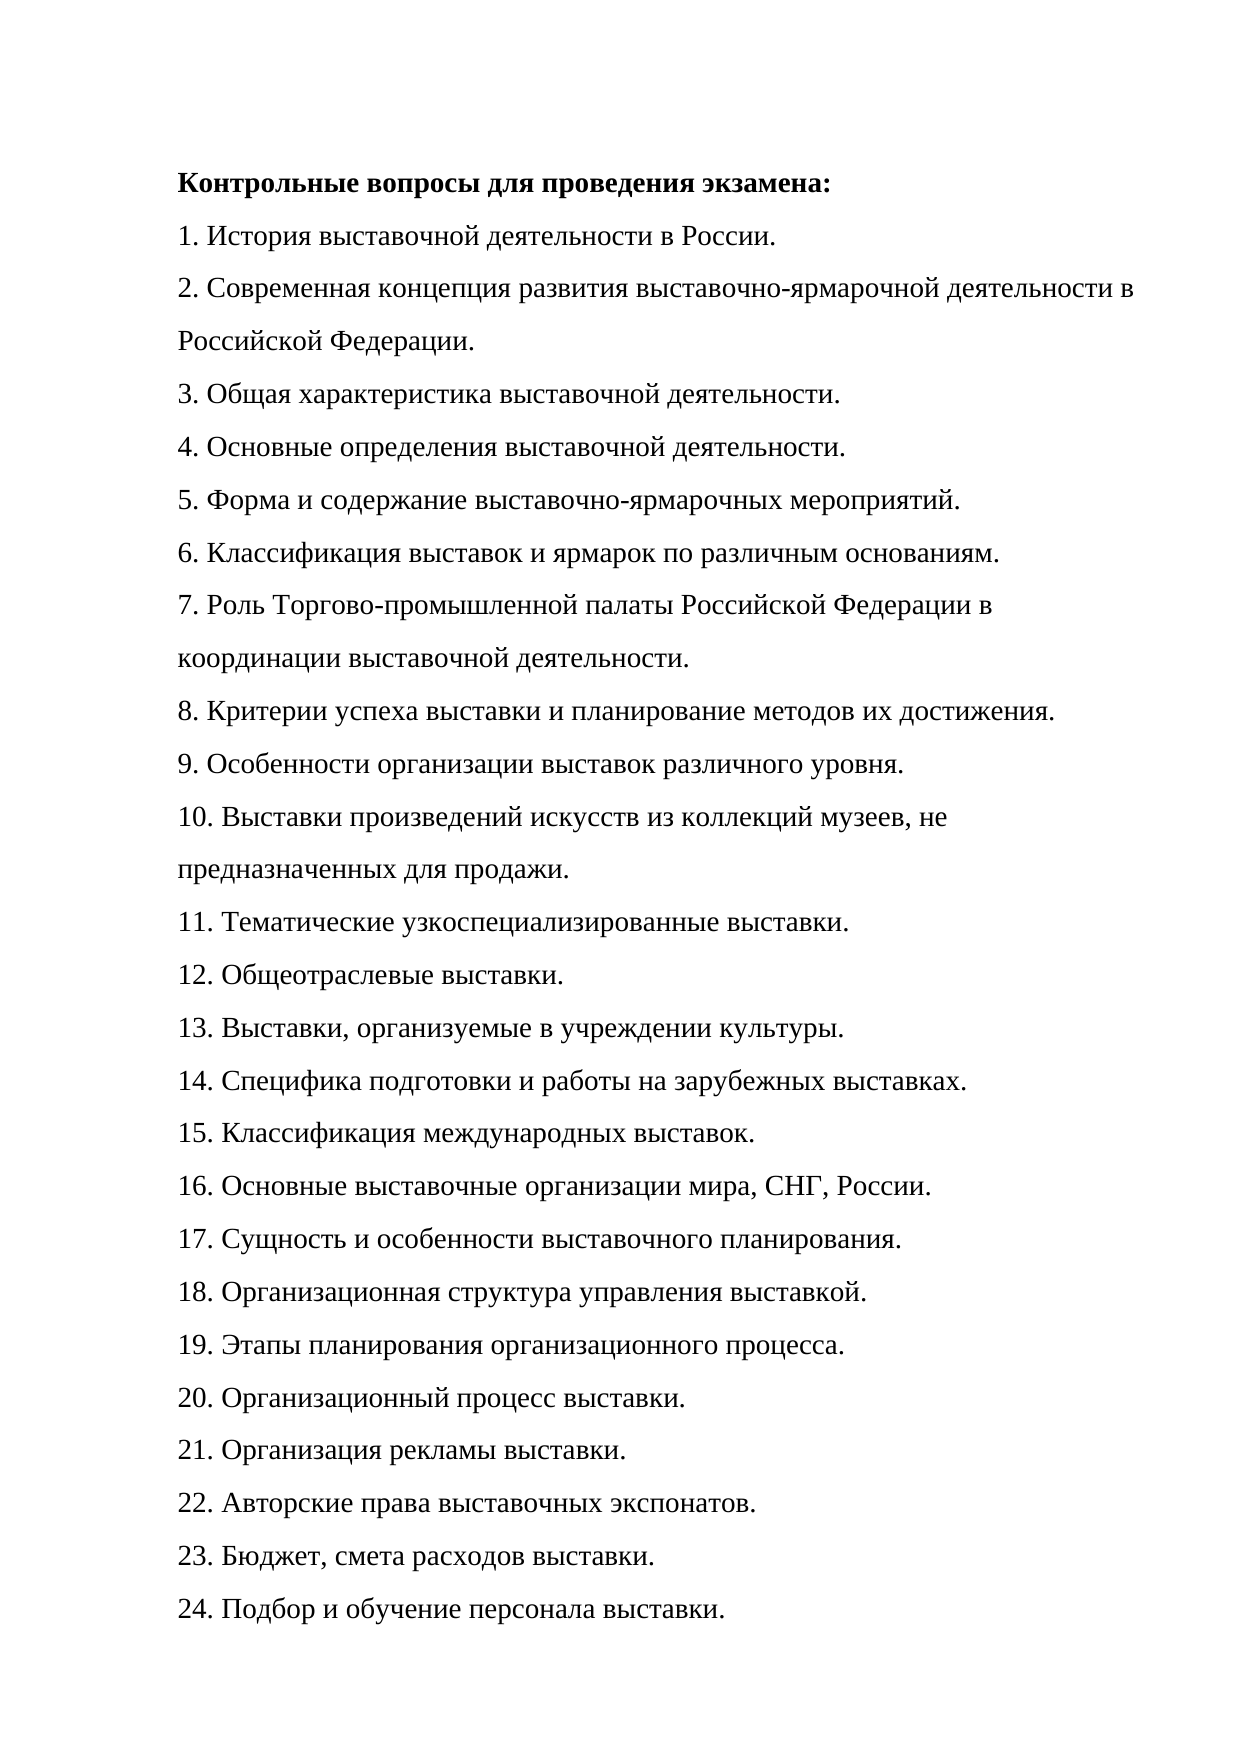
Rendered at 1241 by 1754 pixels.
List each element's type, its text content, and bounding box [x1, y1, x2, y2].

text 22. Авторские права выставочных экспонатов. [177, 1485, 1152, 1519]
text 18. Организационная структура управления выставкой. [177, 1274, 1152, 1308]
text 13. Выставки, организуемые в учреждении культуры. [177, 1010, 1152, 1043]
text 8. Критерии успеха выставки и планирование методов их достижения. [177, 693, 1152, 727]
text 3. Общая характеристика выставочной деятельности. [177, 376, 1152, 410]
text координации выставочной деятельности. [177, 640, 1152, 674]
text 15. Классификация международных выставок. [177, 1116, 1152, 1149]
text 21. Организация рекламы выставки. [177, 1432, 1152, 1466]
text 9. Особенности организации выставок различного уровня. [177, 746, 1152, 779]
text 14. Специфика подготовки и работы на зарубежных выставках. [177, 1063, 1152, 1096]
text 12. Общеотраслевые выставки. [177, 957, 1152, 991]
text 19. Этапы планирования организационного процесса. [177, 1327, 1152, 1360]
text 6. Классификация выставок и ярмарок по различным основаниям. [177, 535, 1152, 568]
text 2. Современная концепция развития выставочно-ярмарочной деятельности в [177, 271, 1152, 304]
text 24. Подбор и обучение персонала выставки. [177, 1591, 1152, 1624]
text 1. История выставочной деятельности в России. [177, 218, 1152, 251]
text 5. Форма и содержание выставочно-ярмарочных мероприятий. [177, 482, 1152, 515]
text 4. Основные определения выставочной деятельности. [177, 429, 1152, 463]
text Российской Федерации. [177, 323, 1152, 357]
text 16. Основные выставочные организации мира, СНГ, России. [177, 1168, 1152, 1202]
text 17. Сущность и особенности выставочного планирования. [177, 1221, 1152, 1255]
text Контрольные вопросы для проведения экзамена: [177, 165, 1152, 198]
text 7. Роль Торгово-промышленной палаты Российской Федерации в [177, 587, 1152, 621]
text 11. Тематические узкоспециализированные выставки. [177, 904, 1152, 938]
text 10. Выставки произведений искусств из коллекций музеев, не [177, 799, 1152, 832]
text 20. Организационный процесс выставки. [177, 1380, 1152, 1413]
text предназначенных для продажи. [177, 852, 1152, 885]
text 23. Бюджет, смета расходов выставки. [177, 1538, 1152, 1572]
